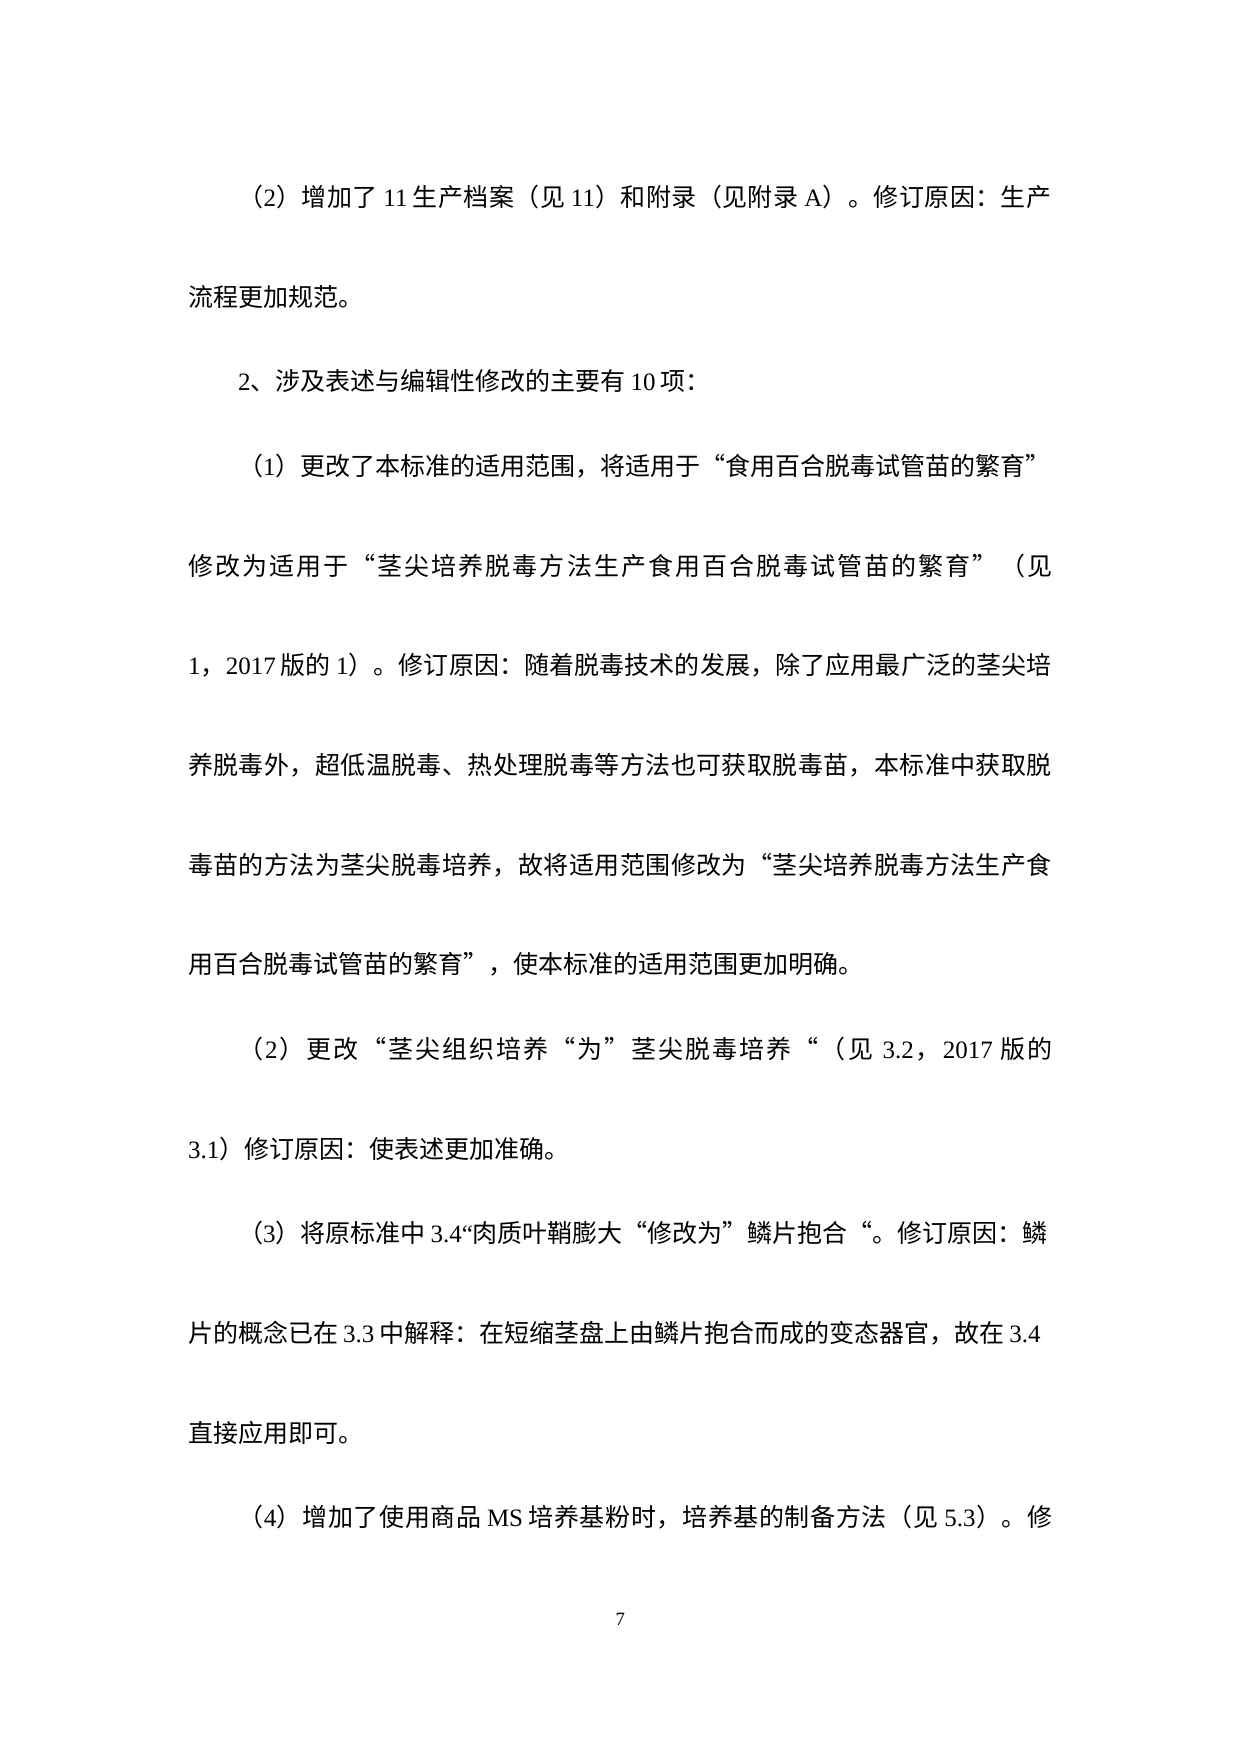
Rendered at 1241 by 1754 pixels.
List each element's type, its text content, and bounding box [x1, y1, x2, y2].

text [188, 1483, 1052, 1549]
text （2）更改“茎尖组织培养“为”茎尖脱毒培养“（见3.2，2017版的3.1）修订原因：使表述更加准确。 [188, 1014, 1052, 1181]
text （3）将原标准中3.4“肉质叶鞘膨大“修改为”鳞片抱合“。修订原因：鳞片的概念已在3.3中解释：在短缩茎盘上由鳞片抱合而成的变态器官，故在3.4直接应用即可。 [188, 1199, 1052, 1464]
text （2）增加了11生产档案（见11）和附录（见附录A）。修订原因：生产流程更加规范。 [188, 162, 1052, 329]
text （1）更改了本标准的适用范围，将适用于“食用百合脱毒试管苗的繁育”修改为适用于“茎尖培养脱毒方法生产食用百合脱毒试管苗的繁育”（见1，2017版的1）。修订原因：随着脱毒技术的发展，除了应用最广泛的茎尖培养脱毒外，超低温脱毒、热处理脱毒等方法也可获取脱毒苗，本标准中获取脱毒苗的方法为茎尖脱毒培养，故将适用范围修改为“茎尖培养脱毒方法生产食用百合脱毒试管苗的繁育”，使本标准的适用范围更加明确。 [188, 431, 1052, 996]
text 2、涉及表述与编辑性修改的主要有10项： [188, 347, 1052, 413]
